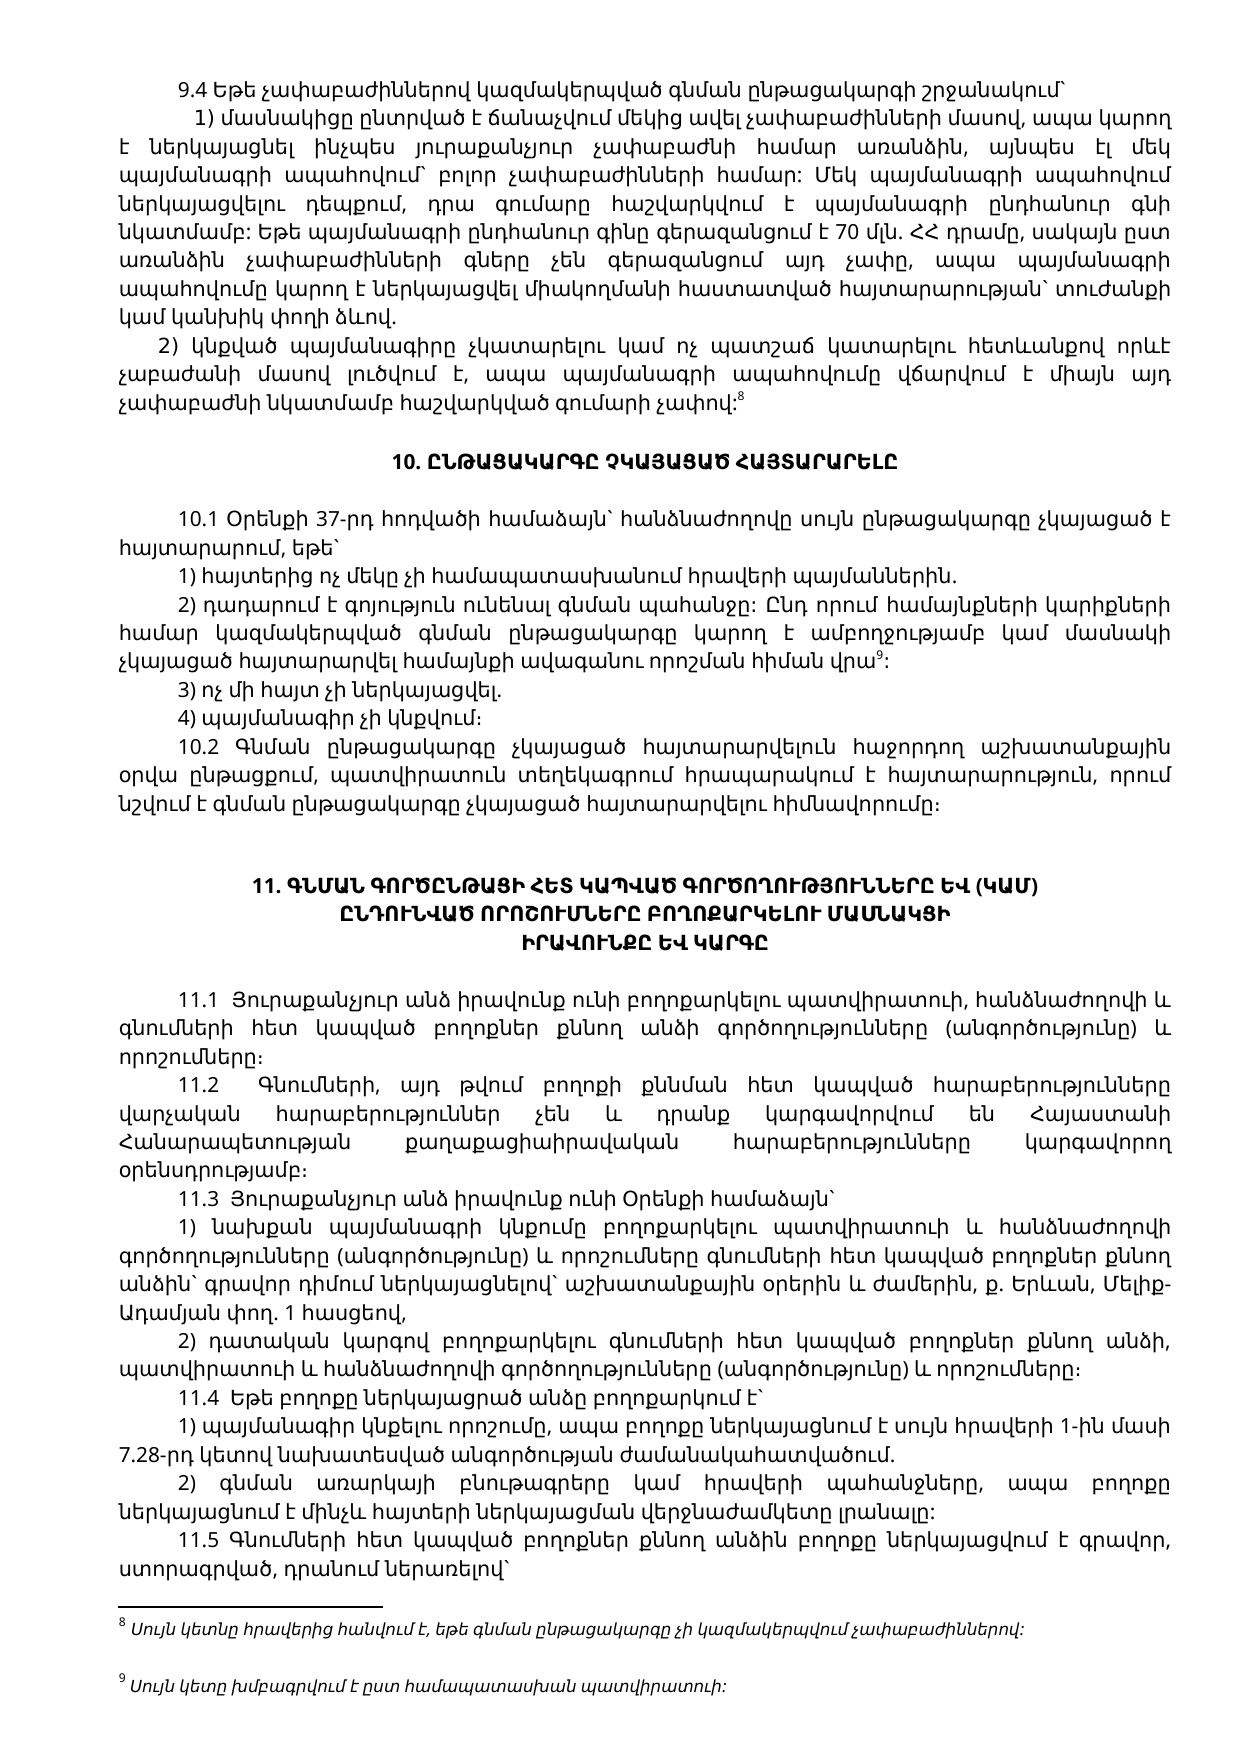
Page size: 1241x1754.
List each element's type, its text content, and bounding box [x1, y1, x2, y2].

text 11.1 Յուրաքանչյուր անձ իրավունք ունի բողոքարկելու պատվիրատուի, հանձնաժողովի և գնումների հետ կապված բողոքներ քննող անձի գործողությունները (անգործությունը) և որոշումները։ [118, 985, 1171, 1070]
text 1) մասնակիցը ընտրված է ճանաչվում մեկից ավել չափաբաժինների մասով, ապա կարող է ներկայացնել ինչպես յուրաքանչյուր չափաբաժնի համար առանձին, այնպես էլ մեկ պայմանագրի ապահովում` բոլոր չափաբաժինների համար: Մեկ պայմանագրի ապահովում ներկայացվելու դեպքում, դրա գումարը հաշվարկվում է պայմանագրի ընդհանուր գնի նկատմամբ: Եթե պայմանագրի ընդհանուր գինը գերազանցում է 70 մլն. ՀՀ դրամը, սակայն ըստ առանձին չափաբաժինների գները չեն գերազանցում այդ չափը, ապա պայմանագրի ապահովումը կարող է ներկայացվել միակողմանի հաստատված հայտարարության` տուժանքի կամ կանխիկ փողի ձևով. [118, 103, 1171, 331]
text 3) ոչ մի հայտ չի ներկայացվել. [118, 675, 1171, 703]
text 2) դադարում է գոյություն ունենալ գնման պահանջը: Ընդ որում համայնքների կարիքների համար կազմակերպված գնման ընթացակարգը կարող է ամբողջությամբ կամ մասնակի չկայացած հայտարարվել համայնքի ավագանու որոշման հիման վրա: [118, 590, 1171, 675]
text 1) պայմանագիր կնքելու որոշումը, ապա բողոքը ներկայացնում է սույն հրավերի 1-ին մասի 7.28-րդ կետով նախատեսված անգործության ժամանակահատվածում. [118, 1411, 1171, 1468]
text 1) նախքան պայմանագրի կնքումը բողոքարկելու պատվիրատուի և հանձնաժողովի գործողությունները (անգործությունը) և որոշումները գնումների հետ կապված բողոքներ քննող անձին` գրավոր դիմում ներկայացնելով` աշխատանքային օրերին և ժամերին, ք. Երևան, Մելիք-Ադամյան փող. 1 հասցեով, [118, 1212, 1171, 1326]
text 4) պայմանագիր չի կնքվում։ [118, 703, 1171, 732]
text 10. ԸՆԹԱՑԱԿԱՐԳԸ ՉԿԱՅԱՑԱԾ ՀԱՅՏԱՐԱՐԵԼԸ [118, 447, 1171, 476]
text 11. ԳՆՄԱՆ ԳՈՐԾԸՆԹԱՑԻ ՀԵՏ ԿԱՊՎԱԾ ԳՈՐԾՈՂՈՒԹՅՈՒՆՆԵՐԸ ԵՎ (ԿԱՄ) [118, 871, 1171, 899]
text 2) դատական կարգով բողոքարկելու գնումների հետ կապված բողոքներ քննող անձի, պատվիրատուի և հանձնաժողովի գործողությունները (անգործությունը) և որոշումները։ [118, 1326, 1171, 1383]
text ԻՐԱՎՈՒՆՔԸ ԵՎ ԿԱՐԳԸ [118, 928, 1171, 956]
text 10.2 Գնման ընթացակարգը չկայացած հայտարարվելուն հաջորդող աշխատանքային օրվա ընթացքում, պատվիրատուն տեղեկագրում հրապարակում է հայտարարություն, որում նշվում է գնման ընթացակարգը չկայացած հայտարարվելու հիմնավորումը։ [118, 732, 1171, 817]
text 2) գնման առարկայի բնութագրերը կամ հրավերի պահանջները, ապա բողոքը ներկայացնում է մինչև հայտերի ներկայացման վերջնաժամկետը լրանալը: [118, 1468, 1171, 1525]
text 11.2 Գնումների, այդ թվում բողոքի քննման հետ կապված հարաբերությունները վարչական հարաբերություններ չեն և դրանք կարգավորվում են Հայաստանի Հանարապետության քաղաքացիաիրավական հարաբերությունները կարգավորող օրենսդրությամբ։ [118, 1070, 1171, 1184]
text 11.5 Գնումների հետ կապված բողոքներ քննող անձին բողոքը ներկայացվում է գրավոր, ստորագրված, դրանում ներառելով` [118, 1525, 1171, 1582]
text 11.3 Յուրաքանչյուր անձ իրավունք ունի Օրենքի համաձայն` [118, 1184, 1171, 1212]
text ԸՆԴՈՒՆՎԱԾ ՈՐՈՇՈՒՄՆԵՐԸ ԲՈՂՈՔԱՐԿԵԼՈՒ ՄԱՍՆԱԿՑԻ [118, 899, 1171, 928]
text 11.4 Եթե բողոքը ներկայացրած անձը բողոքարկում է` [118, 1383, 1171, 1411]
text 1) հայտերից ոչ մեկը չի համապատասխանում հրավերի պայմաններին. [118, 561, 1171, 590]
text 2) կնքված պայմանագիրը չկատարելու կամ ոչ պատշաճ կատարելու հետևանքով որևէ չաբաժանի մասով լուծվում է, ապա պայմանագրի ապահովումը վճարվում է միայն այդ չափաբաժնի նկատմամբ հաշվարկված գումարի չափով: [118, 331, 1171, 416]
text 10.1 Օրենքի 37-րդ հոդվածի համաձայն` հանձնաժողովը սույն ընթացակարգը չկայացած է հայտարարում, եթե` [118, 504, 1171, 561]
text 9.4 Եթե չափաբաժիններով կազմակերպված գնման ընթացակարգի շրջանակում` [118, 75, 1171, 103]
